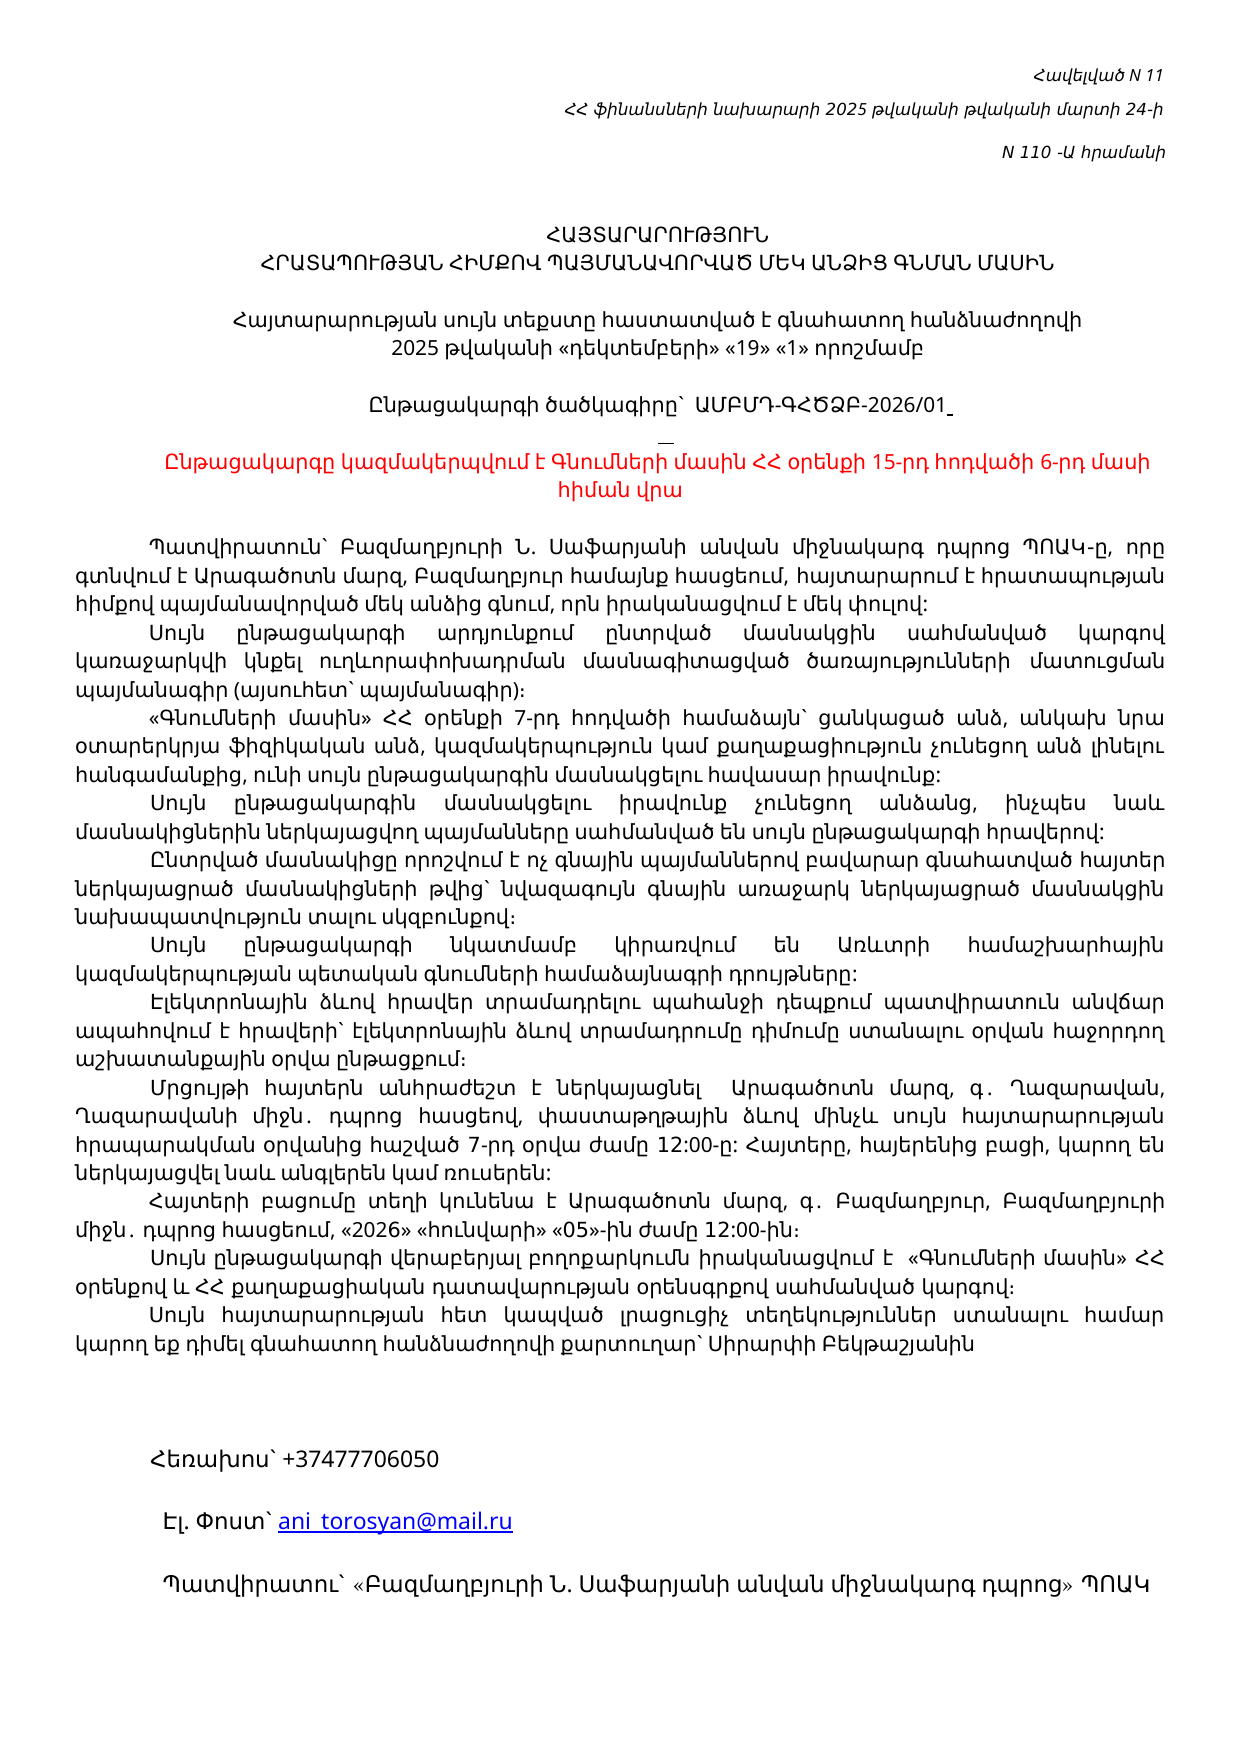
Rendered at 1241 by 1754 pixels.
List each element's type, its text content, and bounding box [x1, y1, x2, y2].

text Մրցույթի հայտերն անհրաժեշտ է ներկայացնել Արագածոտն մարզ, գ․ Ղազարավան, Ղազարավանի միջն․ դպրոց հասցեով, փաստաթղթային ձևով մինչև սույն հայտարարության հրապարակման օրվանից հաշված 7-րդ օրվա ժամը 12:00-ը: Հայտերը, հայերենից բացի, կարող են ներկայացվել նաև անգլերեն կամ ռուսերեն: [75, 1073, 1165, 1187]
text Սույն ընթացակարգին մասնակցելու իրավունք չունեցող անձանց, ինչպես նաև մասնակիցներին ներկայացվող պայմանները սահմանված են սույն ընթացակարգի հրավերով: [75, 788, 1165, 845]
text Էլ. Փոստ` ani_torosyan@mail.ru [75, 1505, 1165, 1536]
text Ընթացակարգի ծածկագիրը` ԱՄԲՄԴ-ԳՀԾՁԲ-2026/01 [75, 390, 1165, 419]
text Հայտերի բացումը տեղի կունենա է Արագածոտն մարզ, գ․ Բազմաղբյուր, Բազմաղբյուրի միջն․ դպրոց հասցեում, «2026» «հունվարի» «05»-ին ժամը 12:00-ին։ [75, 1187, 1165, 1243]
text N 110 -Ա հրամանի [75, 143, 1166, 162]
text Հայտարարության սույն տեքստը հաստատված է գնահատող հանձնաժողովի [75, 305, 1165, 333]
text Սույն ընթացակարգի նկատմամբ կիրառվում են Առևտրի համաշխարհային կազմակերպության պետական գնումների համաձայնագրի դրույթները: [75, 931, 1165, 987]
text Սույն հայտարարության հետ կապված լրացուցիչ տեղեկություններ ստանալու համար կարող եք դիմել գնահատող հանձնաժողովի քարտուղար` Սիրարփի Բեկթաշյանին [75, 1300, 1165, 1357]
text ՀՀ ֆինանսների նախարարի 2025 թվականի թվականի մարտի 24-ի [75, 98, 1165, 120]
text Հեռախոս` +37477706050 [75, 1442, 1165, 1474]
text «Գնումների մասին» ՀՀ օրենքի 7-րդ հոդվածի համաձայն` ցանկացած անձ, անկախ նրա օտարերկրյա ֆիզիկական անձ, կազմակերպություն կամ քաղաքացիություն չունեցող անձ լինելու հանգամանքից, ունի սույն ընթացակարգին մասնակցելու հավասար իրավունք: [75, 703, 1165, 788]
text Պատվիրատու` Բազմաղբյուրի Ն. Սաֆարյանի անվան միջնակարգ դպրոց ՊՈԱԿ [75, 1567, 1165, 1599]
text ՀԱՅՏԱՐԱՐՈՒԹՅՈՒՆ [75, 220, 1165, 248]
text Սույն ընթացակարգի արդյունքում ընտրված մասնակցին սահմանված կարգով կառաջարկվի կնքել ուղևորափոխադրման մասնագիտացված ծառայությունների մատուցման պայմանագիր (այսուհետ` պայմանագիր)։ [75, 618, 1165, 703]
text Էլեկտրոնային ձևով հրավեր տրամադրելու պահանջի դեպքում պատվիրատուն անվճար ապահովում է հրավերի` էլեկտրոնային ձևով տրամադրումը դիմումը ստանալու օրվան հաջորդող աշխատանքային օրվա ընթացքում։ [75, 987, 1165, 1073]
text Պատվիրատուն` Բազմաղբյուրի Ն. Սաֆարյանի անվան միջնակարգ դպրոց ՊՈԱԿ-ը, որը գտնվում է Արագածոտն մարզ, Բազմաղբյուր համայնք հասցեում, հայտարարում է հրատապության հիմքով պայմանավորված մեկ անձից գնում, որն իրականացվում է մեկ փուլով: [75, 532, 1165, 618]
text ՀՐԱՏԱՊՈՒԹՅԱՆ ՀԻՄՔՈՎ ՊԱՅՄԱՆԱՎՈՐՎԱԾ ՄԵԿ ԱՆՁԻՑ ԳՆՄԱՆ ՄԱՍԻՆ [75, 248, 1165, 277]
text 2025 թվականի «դեկտեմբերի» «19» «1» որոշմամբ [75, 333, 1165, 362]
text Հավելված N 11 [75, 64, 1165, 86]
text Ընտրված մասնակիցը որոշվում է ոչ գնային պայմաններով բավարար գնահատված հայտեր ներկայացրած մասնակիցների թվից` նվազագույն գնային առաջարկ ներկայացրած մասնակցին նախապատվություն տալու սկզբունքով։ [75, 845, 1165, 931]
text Սույն ընթացակարգի վերաբերյալ բողոքարկումն իրականացվում է «Գնումների մասին» ՀՀ օրենքով և ՀՀ քաղաքացիական դատավարության օրենսգրքով սահմանված կարգով։ [75, 1243, 1165, 1300]
text Ընթացակարգը կազմակերպվում է Գնումների մասին ՀՀ օրենքի 15-րդ հոդվածի 6-րդ մասի հիման վրա [75, 447, 1165, 504]
